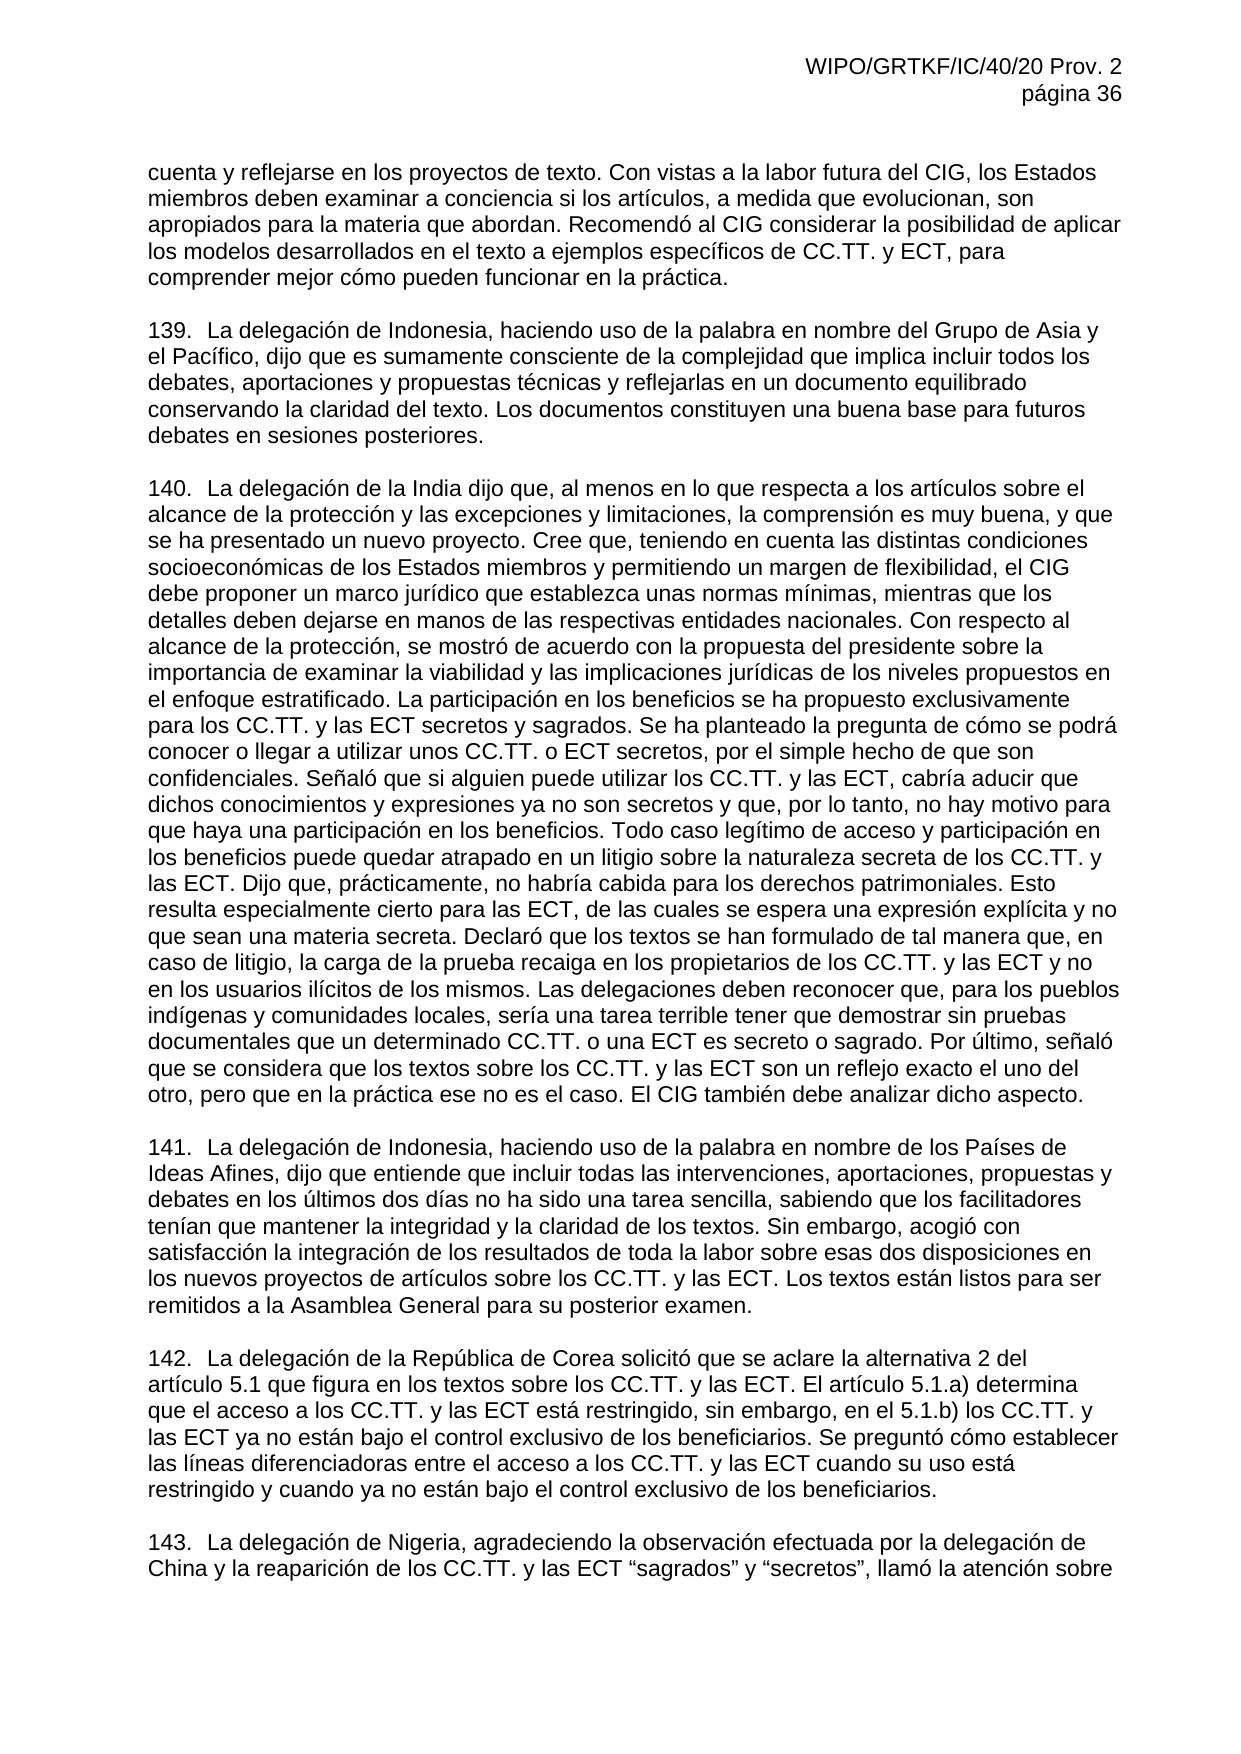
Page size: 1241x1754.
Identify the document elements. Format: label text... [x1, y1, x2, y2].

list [148, 1529, 1122, 1582]
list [148, 158, 1122, 290]
list La delegación de Indonesia, haciendo uso de la palabra en nombre de los Países de Ideas Afines, dijo que entiende que incluir todas las intervenciones, aportaciones, propuestas y debates en los últimos dos días no ha sido una tarea sencilla, sabiendo que los facilitadores tenían que mantener la integridad y la claridad de los textos. Sin embargo, acogió con satisfacción la integración de los resultados de toda la labor sobre esas dos disposiciones en los nuevos proyectos de artículos sobre los CC.TT. y las ECT. Los textos están listos para ser remitidos a la Asamblea General para su posterior examen. [148, 1134, 1122, 1318]
list La delegación de la República de Corea solicitó que se aclare la alternativa 2 del artículo 5.1 que figura en los textos sobre los CC.TT. y las ECT. El artículo 5.1.a) determina que el acceso a los CC.TT. y las ECT está restringido, sin embargo, en el 5.1.b) los CC.TT. y las ECT ya no están bajo el control exclusivo de los beneficiarios. Se preguntó cómo establecer las líneas diferenciadoras entre el acceso a los CC.TT. y las ECT cuando su uso está restringido y cuando ya no están bajo el control exclusivo de los beneficiarios. [148, 1344, 1122, 1503]
list La delegación de Indonesia, haciendo uso de la palabra en nombre del Grupo de Asia y el Pacífico, dijo que es sumamente consciente de la complejidad que implica incluir todos los debates, aportaciones y propuestas técnicas y reflejarlas en un documento equilibrado conservando la claridad del texto. Los documentos constituyen una buena base para futuros debates en sesiones posteriores. [148, 317, 1122, 448]
list La delegación de la India dijo que, al menos en lo que respecta a los artículos sobre el alcance de la protección y las excepciones y limitaciones, la comprensión es muy buena, y que se ha presentado un nuevo proyecto. Cree que, teniendo en cuenta las distintas condiciones socioeconómicas de los Estados miembros y permitiendo un margen de flexibilidad, el CIG debe proponer un marco jurídico que establezca unas normas mínimas, mientras que los detalles deben dejarse en manos de las respectivas entidades nacionales. Con respecto al alcance de la protección, se mostró de acuerdo con la propuesta del presidente sobre la importancia de examinar la viabilidad y las implicaciones jurídicas de los niveles propuestos en el enfoque estratificado. La participación en los beneficios se ha propuesto exclusivamente para los CC.TT. y las ECT secretos y sagrados. Se ha planteado la pregunta de cómo se podrá conocer o llegar a utilizar unos CC.TT. o ECT secretos, por el simple hecho de que son confidenciales. Señaló que si alguien puede utilizar los CC.TT. y las ECT, cabría aducir que dichos conocimientos y expresiones ya no son secretos y que, por lo tanto, no hay motivo para que haya una participación en los beneficios. Todo caso legítimo de acceso y participación en los beneficios puede quedar atrapado en un litigio sobre la naturaleza secreta de los CC.TT. y las ECT. Dijo que, prácticamente, no habría cabida para los derechos patrimoniales. Esto resulta especialmente cierto para las ECT, de las cuales se espera una expresión explícita y no que sean una materia secreta. Declaró que los textos se han formulado de tal manera que, en caso de litigio, la carga de la prueba recaiga en los propietarios de los CC.TT. y las ECT y no en los usuarios ilícitos de los mismos. Las delegaciones deben reconocer que, para los pueblos indígenas y comunidades locales, sería una tarea terrible tener que demostrar sin pruebas documentales que un determinado CC.TT. o una ECT es secreto o sagrado. Por último, señaló que se considera que los textos sobre los CC.TT. y las ECT son un reflejo exacto el uno del otro, pero que en la práctica ese no es el caso. El CIG también debe analizar dicho aspecto. [148, 475, 1122, 1107]
